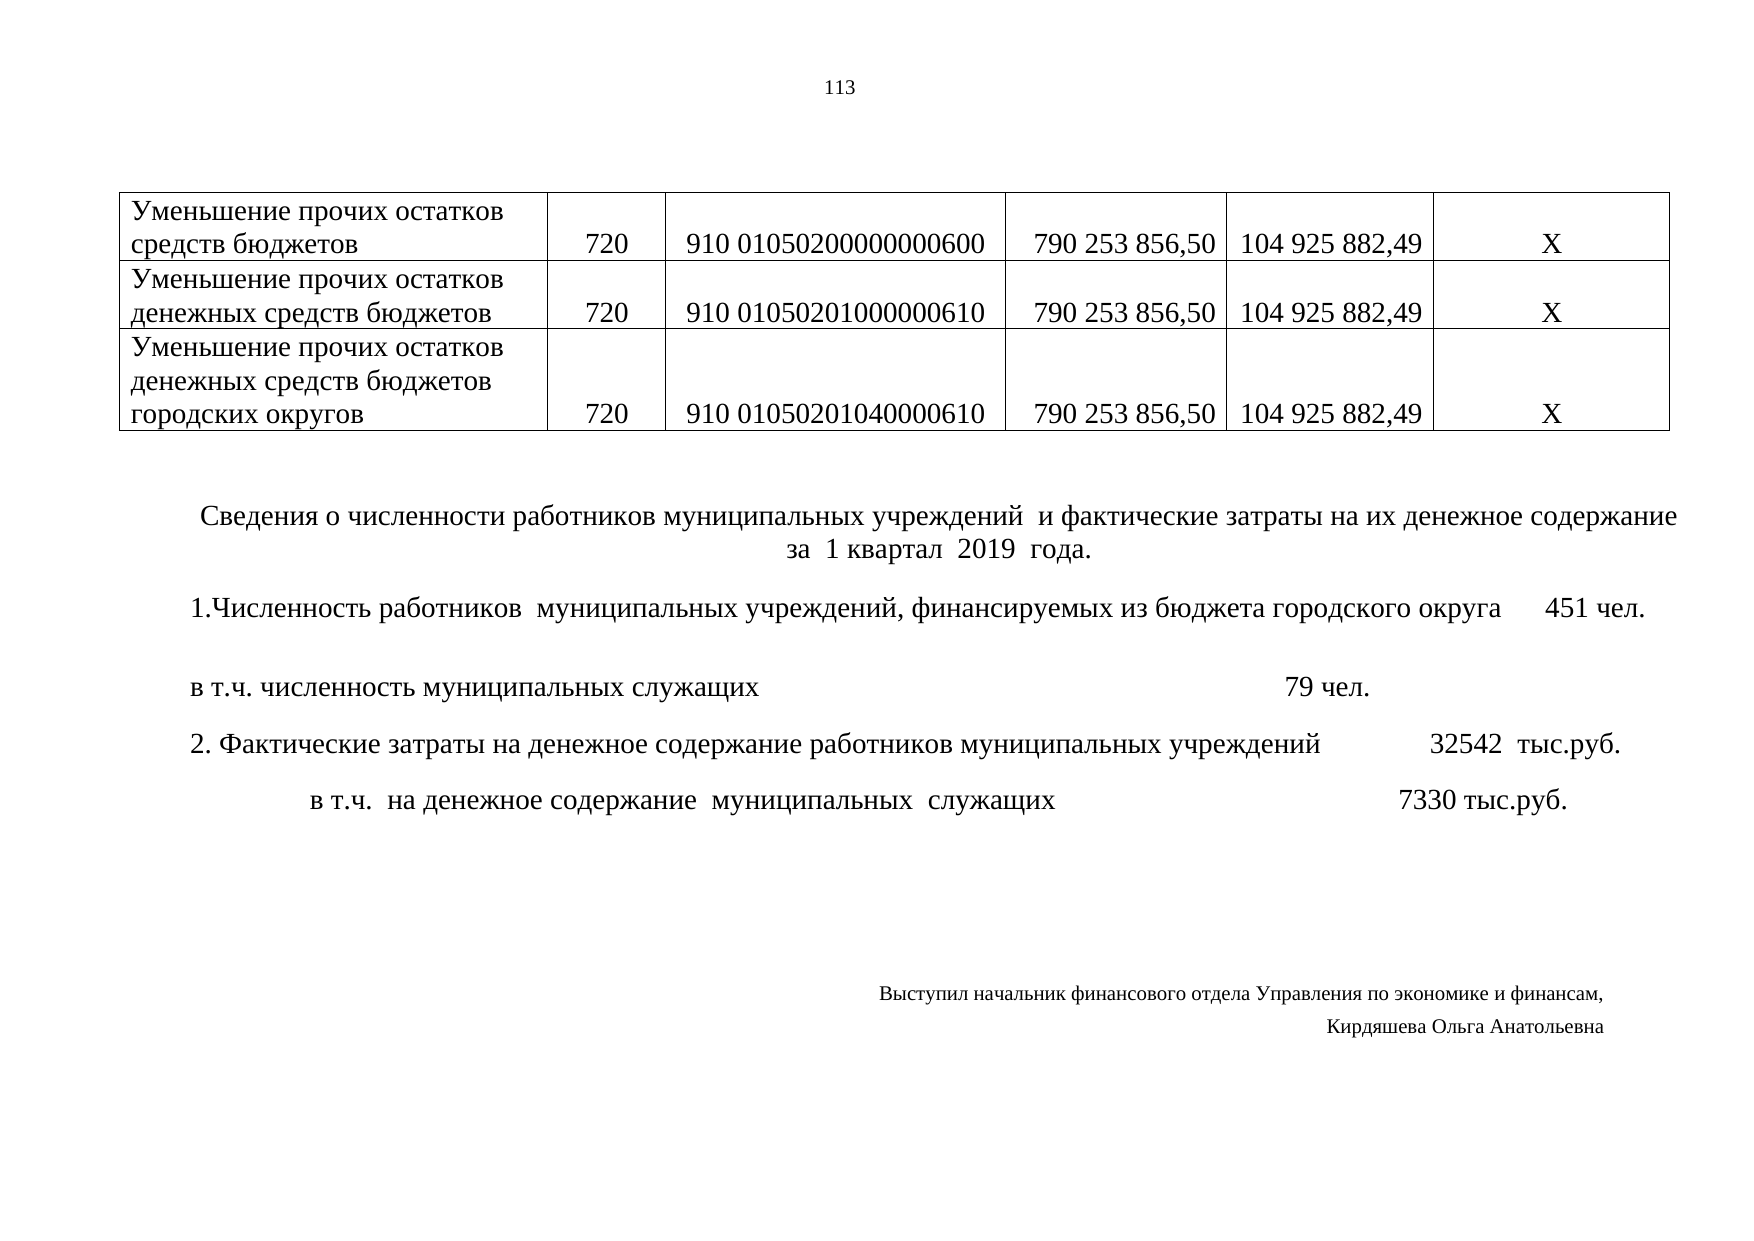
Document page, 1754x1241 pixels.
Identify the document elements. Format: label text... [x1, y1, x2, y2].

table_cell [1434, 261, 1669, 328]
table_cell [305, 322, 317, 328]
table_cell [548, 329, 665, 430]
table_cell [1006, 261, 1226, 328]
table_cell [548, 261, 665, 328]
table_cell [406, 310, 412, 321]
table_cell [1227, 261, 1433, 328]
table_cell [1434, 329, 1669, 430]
text Выступил начальник финансового отдела Управления по экономике и финансам, Кирдяшева Ольга Анатольевна [75, 974, 1604, 1040]
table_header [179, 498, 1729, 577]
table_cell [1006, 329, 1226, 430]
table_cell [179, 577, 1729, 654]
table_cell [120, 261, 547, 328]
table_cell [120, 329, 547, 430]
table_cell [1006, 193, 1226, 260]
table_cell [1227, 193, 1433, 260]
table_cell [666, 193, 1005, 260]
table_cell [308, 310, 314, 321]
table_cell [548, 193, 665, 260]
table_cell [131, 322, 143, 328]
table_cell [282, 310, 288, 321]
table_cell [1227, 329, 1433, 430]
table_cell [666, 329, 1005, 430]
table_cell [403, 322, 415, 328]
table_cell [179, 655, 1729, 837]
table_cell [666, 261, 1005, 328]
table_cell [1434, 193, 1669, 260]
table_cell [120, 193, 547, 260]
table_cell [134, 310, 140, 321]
